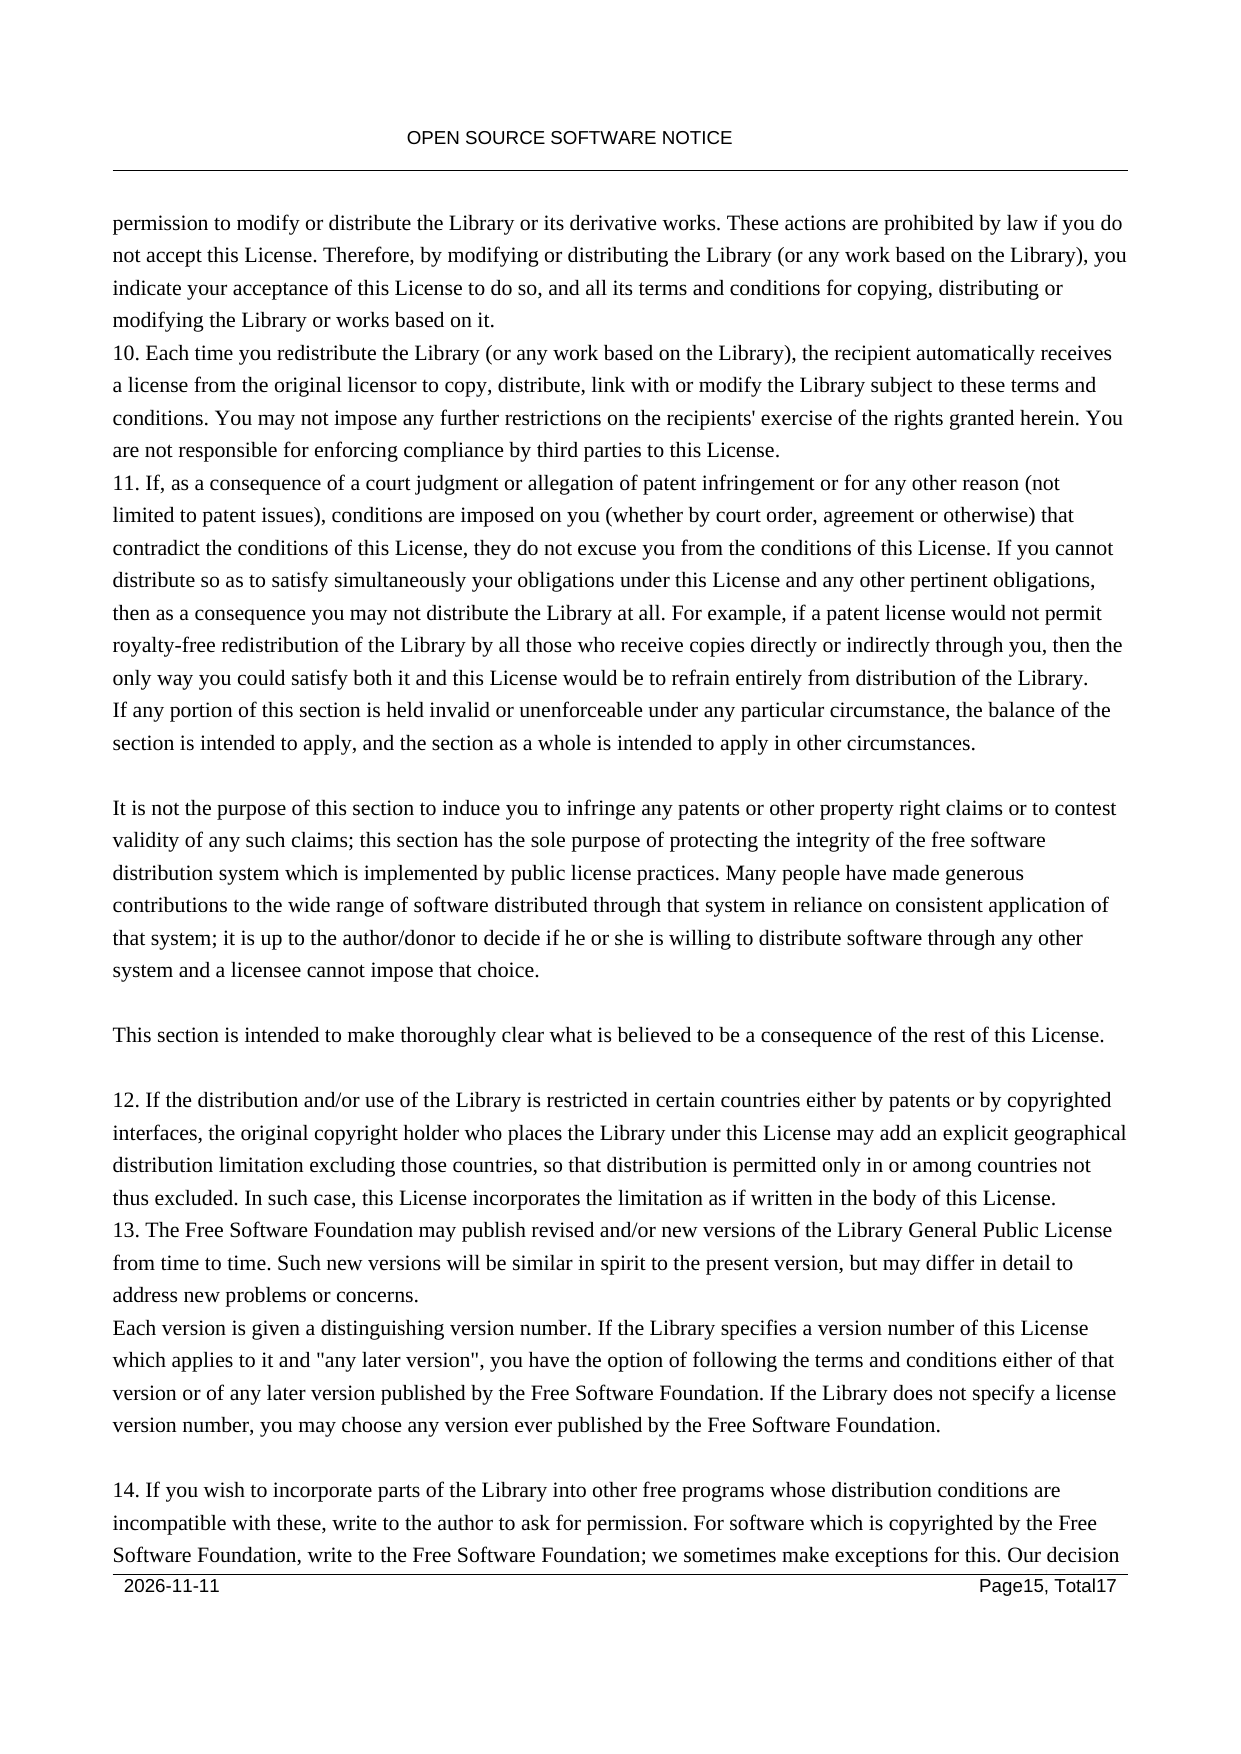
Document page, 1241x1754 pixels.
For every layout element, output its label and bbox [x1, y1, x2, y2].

text [112, 206, 1128, 1571]
